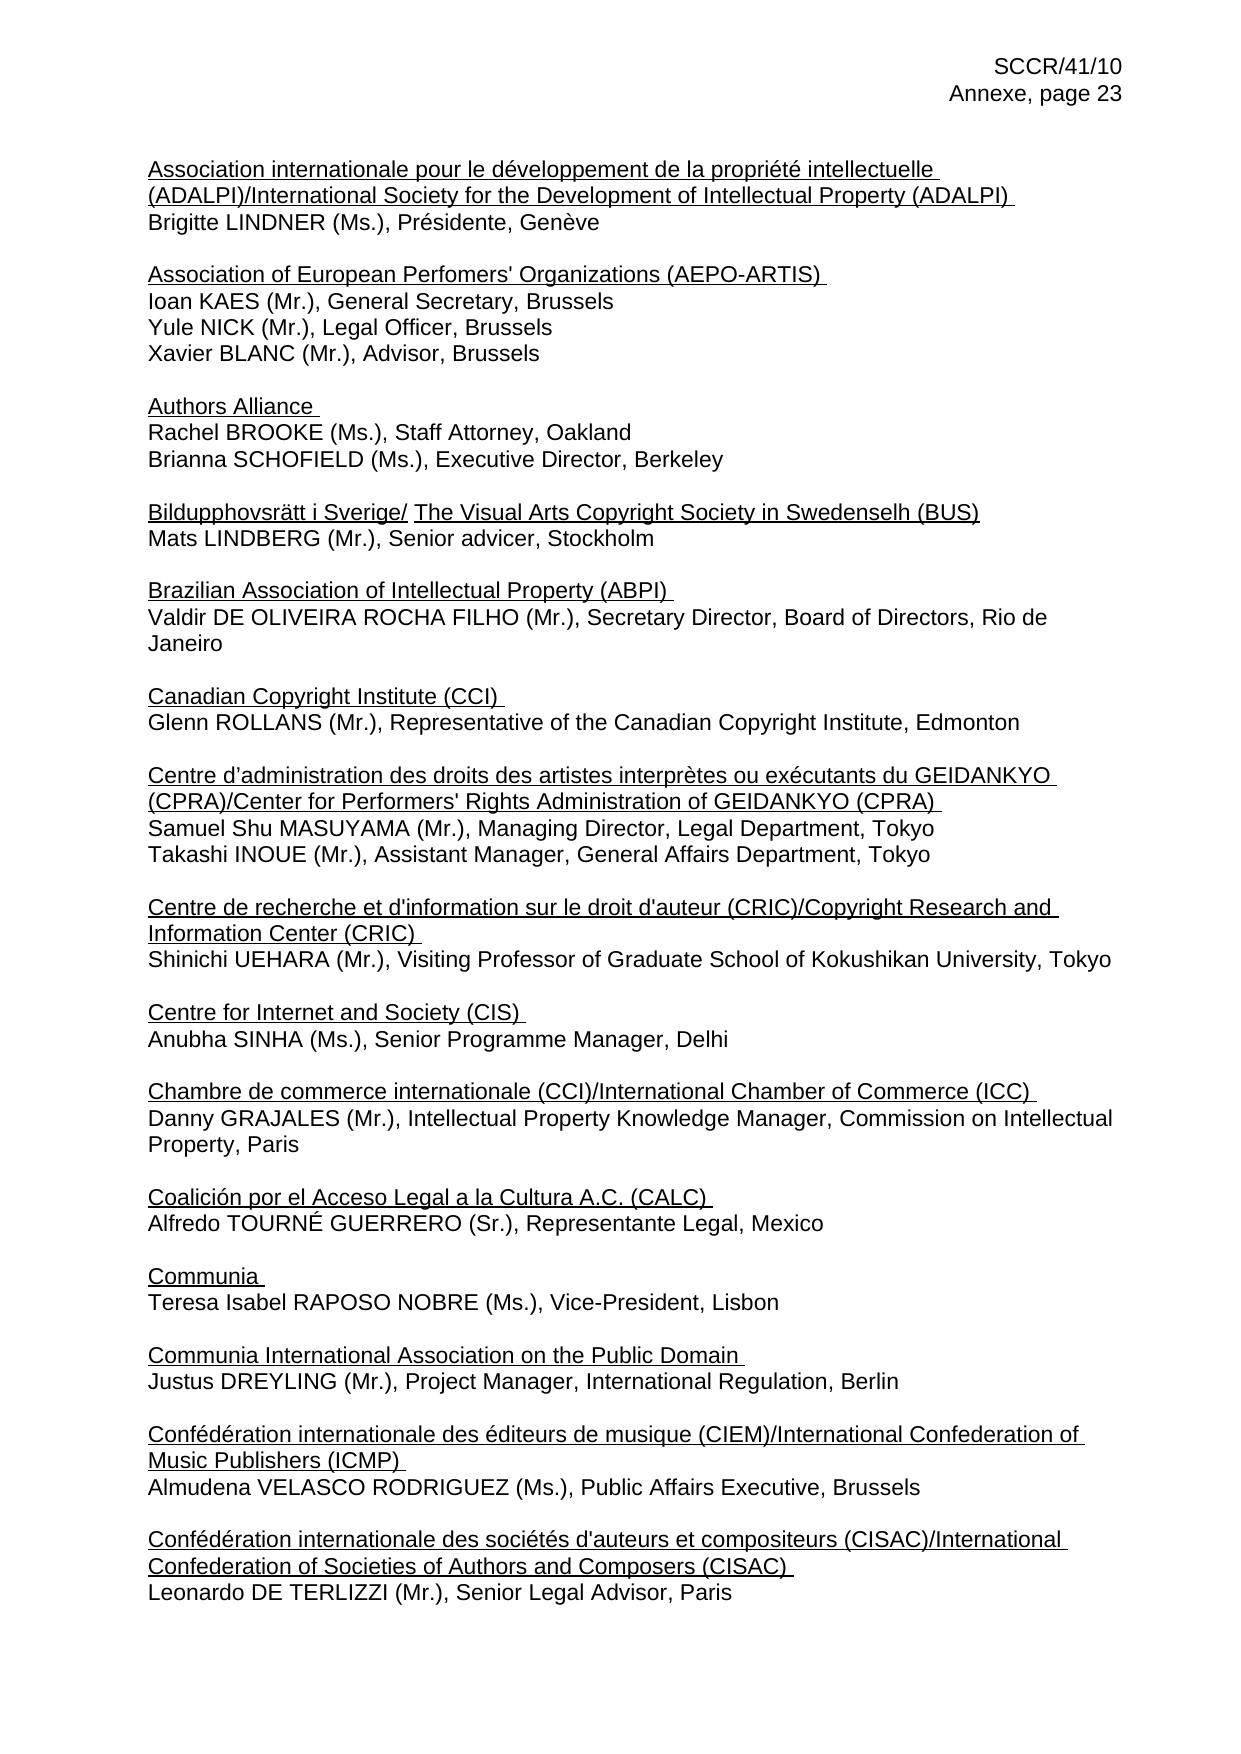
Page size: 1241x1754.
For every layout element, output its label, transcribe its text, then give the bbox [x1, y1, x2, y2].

text Authors Alliance [148, 393, 1122, 419]
text Valdir DE OLIVEIRA ROCHA FILHO (Mr.), Secretary Director, Board of Directors, Rio de Janeiro [148, 604, 1122, 657]
text Almudena VELASCO RODRIGUEZ (Ms.), Public Affairs Executive, Brussels [148, 1473, 1122, 1500]
text Mats LINDBERG (Mr.), Senior advicer, Stockholm [148, 525, 1122, 551]
text Brianna SCHOFIELD (Ms.), Executive Director, Berkeley [148, 446, 1122, 472]
text Teresa Isabel RAPOSO NOBRE (Ms.), Vice-President, Lisbon [148, 1289, 1122, 1315]
text Canadian Copyright Institute (CCI) [148, 683, 1122, 709]
text Confédération internationale des éditeurs de musique (CIEM)/International Confederation of Music Publishers (ICMP) [148, 1421, 1122, 1473]
text Association internationale pour le développement de la propriété intellectuelle (ADALPI)/International Society for the Development of Intellectual Property (ADALPI) [148, 156, 1122, 208]
text Ioan KAES (Mr.), General Secretary, Brussels [148, 288, 1122, 314]
text Confédération internationale des sociétés d'auteurs et compositeurs (CISAC)/International Confederation of Societies of Authors and Composers (CISAC) [148, 1526, 1122, 1579]
text Justus DREYLING (Mr.), Project Manager, International Regulation, Berlin [148, 1368, 1122, 1394]
text Glenn ROLLANS (Mr.), Representative of the Canadian Copyright Institute, Edmonton [148, 709, 1122, 736]
text Centre de recherche et d'information sur le droit d'auteur (CRIC)/Copyright Research and Information Center (CRIC) [148, 894, 1122, 946]
text Chambre de commerce internationale (CCI)/International Chamber of Commerce (ICC) [148, 1078, 1122, 1104]
text Brazilian Association of Intellectual Property (ABPI) [148, 577, 1122, 604]
text Samuel Shu MASUYAMA (Mr.), Managing Director, Legal Department, Tokyo [148, 815, 1122, 841]
text Takashi INOUE (Mr.), Assistant Manager, General Affairs Department, Tokyo [148, 841, 1122, 867]
text Centre d’administration des droits des artistes interprètes ou exécutants du GEIDANKYO (CPRA)/Center for Performers' Rights Administration of GEIDANKYO (CPRA) [148, 762, 1122, 815]
text Alfredo TOURNÉ GUERRERO (Sr.), Representante Legal, Mexico [148, 1210, 1122, 1236]
text Shinichi UEHARA (Mr.), Visiting Professor of Graduate School of Kokushikan University, Tokyo [148, 946, 1122, 973]
text Centre for Internet and Society (CIS) [148, 999, 1122, 1026]
text Anubha SINHA (Ms.), Senior Programme Manager, Delhi [148, 1026, 1122, 1052]
text Communia International Association on the Public Domain [148, 1342, 1122, 1368]
text Brigitte LINDNER (Ms.), Présidente, Genève [148, 208, 1122, 235]
text Xavier BLANC (Mr.), Advisor, Brussels [148, 340, 1122, 367]
text Yule NICK (Mr.), Legal Officer, Brussels [148, 314, 1122, 340]
text Leonardo DE TERLIZZI (Mr.), Senior Legal Advisor, Paris [148, 1579, 1122, 1605]
text Danny GRAJALES (Mr.), Intellectual Property Knowledge Manager, Commission on Intellectual Property, Paris [148, 1104, 1122, 1157]
text Coalición por el Acceso Legal a la Cultura A.C. (CALC) [148, 1184, 1122, 1210]
text Bildupphovsrätt i Sverige/ The Visual Arts Copyright Society in Swedenselh (BUS) [148, 498, 1122, 525]
text Rachel BROOKE (Ms.), Staff Attorney, Oakland [148, 419, 1122, 446]
text Association of European Perfomers' Organizations (AEPO-ARTIS) [148, 261, 1122, 288]
text Communia [148, 1263, 1122, 1289]
